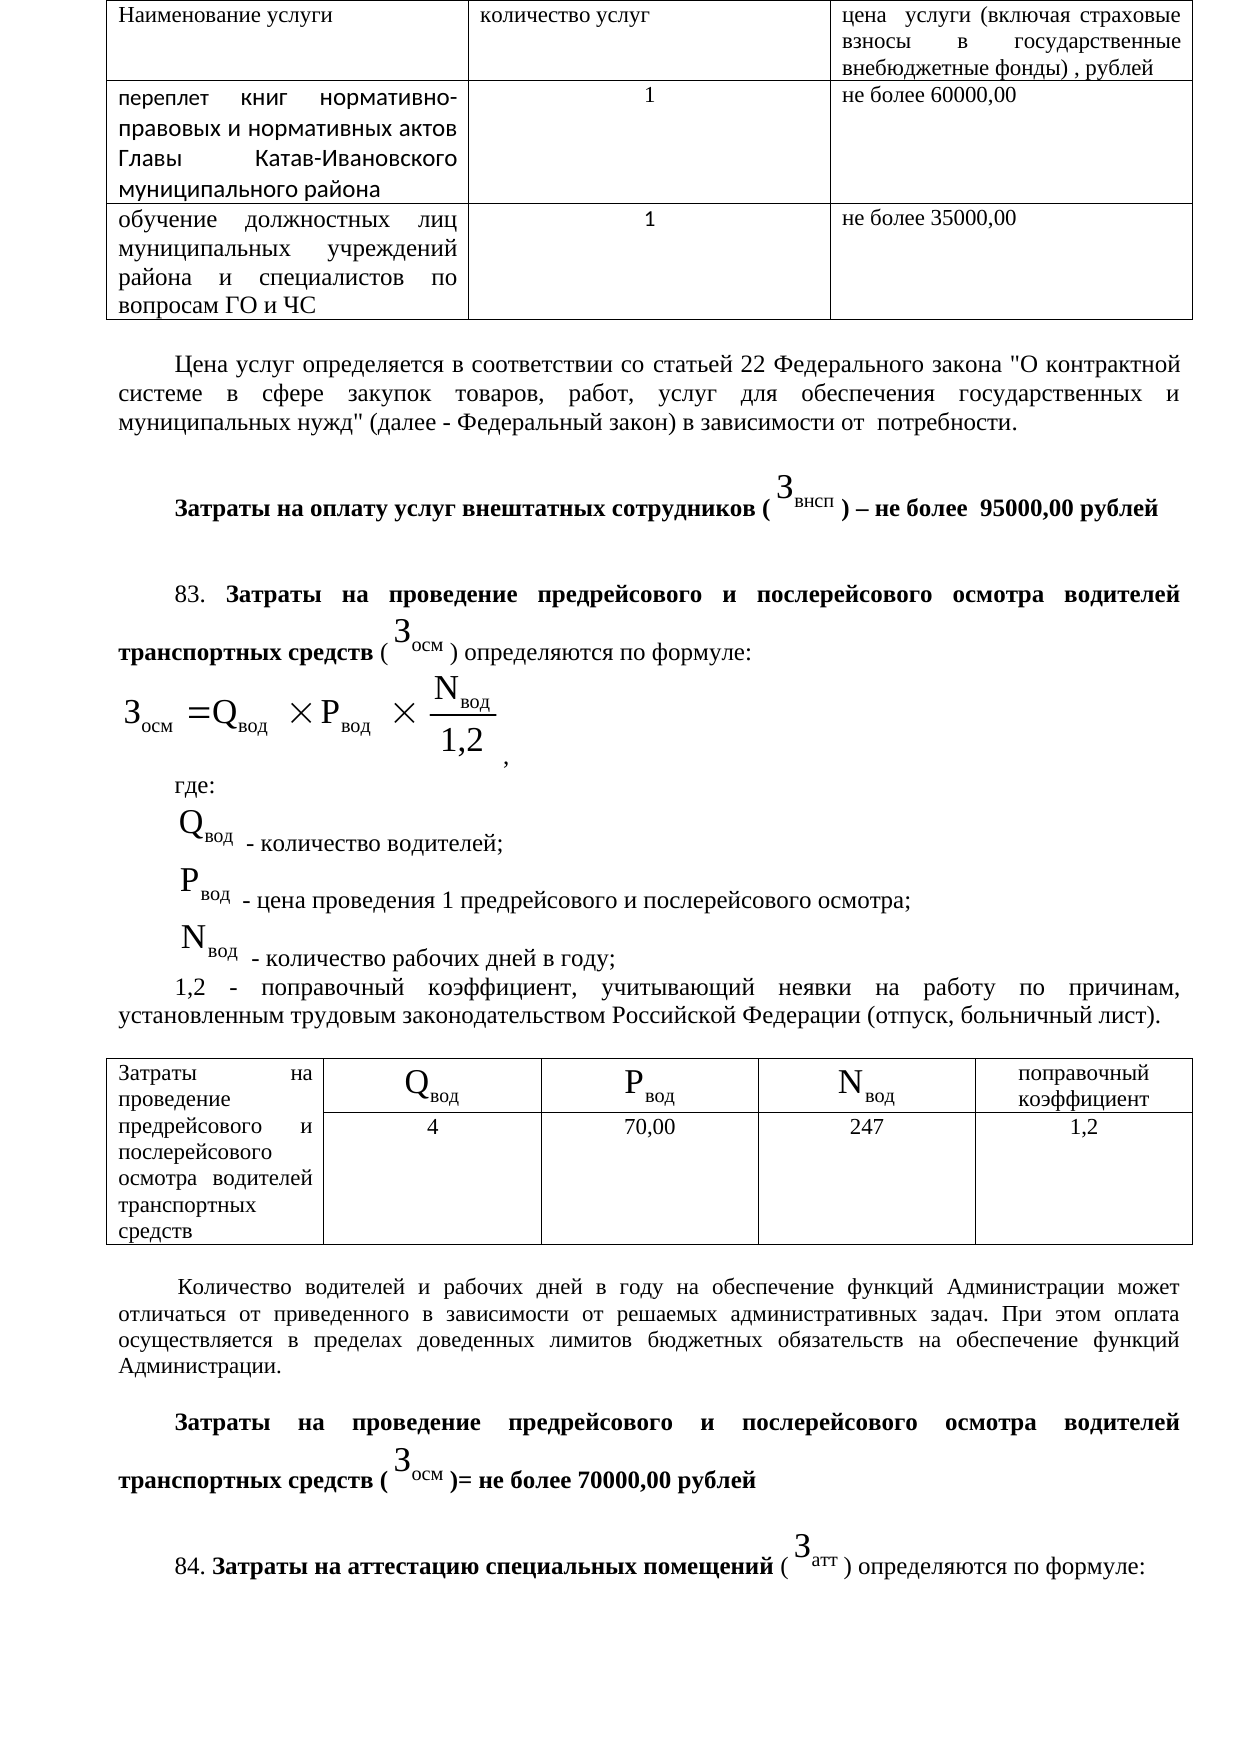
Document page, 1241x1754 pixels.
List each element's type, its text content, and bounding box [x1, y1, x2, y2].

text 1,2 - поправочный коэффициент, учитывающий неявки на работу по причинам, установленным трудовым законодательством Российской Федерации (отпуск, больничный лист). [118, 972, 1181, 1029]
table_cell 4 [324, 1113, 541, 1243]
text - количество рабочих дней в году; [118, 914, 1181, 972]
table_cell 70,00 [542, 1113, 758, 1243]
table_header цена услуги (включая страховые взносы в государственные внебюджетные фонды) , рублей [831, 1, 1192, 80]
table_header поправочный коэффициент [976, 1059, 1192, 1112]
text где: [118, 770, 1181, 799]
table_cell 1,2 [976, 1113, 1192, 1243]
table_header количество услуг [469, 1, 830, 80]
table_header Наименование услуги [107, 1, 468, 80]
text - количество водителей; [118, 799, 1181, 856]
text Затраты на оплату услуг внештатных сотрудников () – не более 95000,00 рублей [118, 464, 1181, 522]
text , [118, 666, 1181, 770]
table_header Затраты на проведение предрейсового и послерейсового осмотра водителей транспортных средств [107, 1059, 323, 1243]
text - цена проведения 1 предрейсового и послерейсового осмотра; [118, 856, 1181, 914]
table_cell переплет книг нормативно-правовых и нормативных актов Главы Катав-Ивановского муниципального района [107, 81, 468, 203]
table_cell 247 [759, 1113, 975, 1243]
table_header [324, 1059, 541, 1112]
table_cell не более 35000,00 [831, 204, 1192, 319]
table_cell 1 [469, 81, 830, 203]
table_cell 1 [469, 204, 830, 319]
text Количество водителей и рабочих дней в году на обеспечение функций Администрации может отличаться от приведенного в зависимости от решаемых административных задач. При этом оплата осуществляется в пределах доведенных лимитов бюджетных обязательств на обеспечение функций Администрации. [118, 1273, 1181, 1379]
text 83. Затраты на проведение предрейсового и послерейсового осмотра водителей транспортных средств () определяются по формуле: [118, 579, 1181, 666]
table_cell не более 60000,00 [831, 81, 1192, 203]
text Цена услуг определяется в соответствии со статьей 22 Федерального закона "О контрактной системе в сфере закупок товаров, работ, услуг для обеспечения государственных и муниципальных нужд" (далее - Федеральный закон) в зависимости от потребности. [118, 349, 1181, 435]
table_cell обучение должностных лиц муниципальных учреждений района и специалистов по вопросам ГО и ЧС [107, 204, 468, 319]
table_header [542, 1059, 758, 1112]
table_header [759, 1059, 975, 1112]
text 84. Затраты на аттестацию специальных помещений () определяются по формуле: [118, 1522, 1181, 1580]
text Затраты на проведение предрейсового и послерейсового осмотра водителей транспортных средств ()= не более 70000,00 рублей [118, 1407, 1181, 1494]
